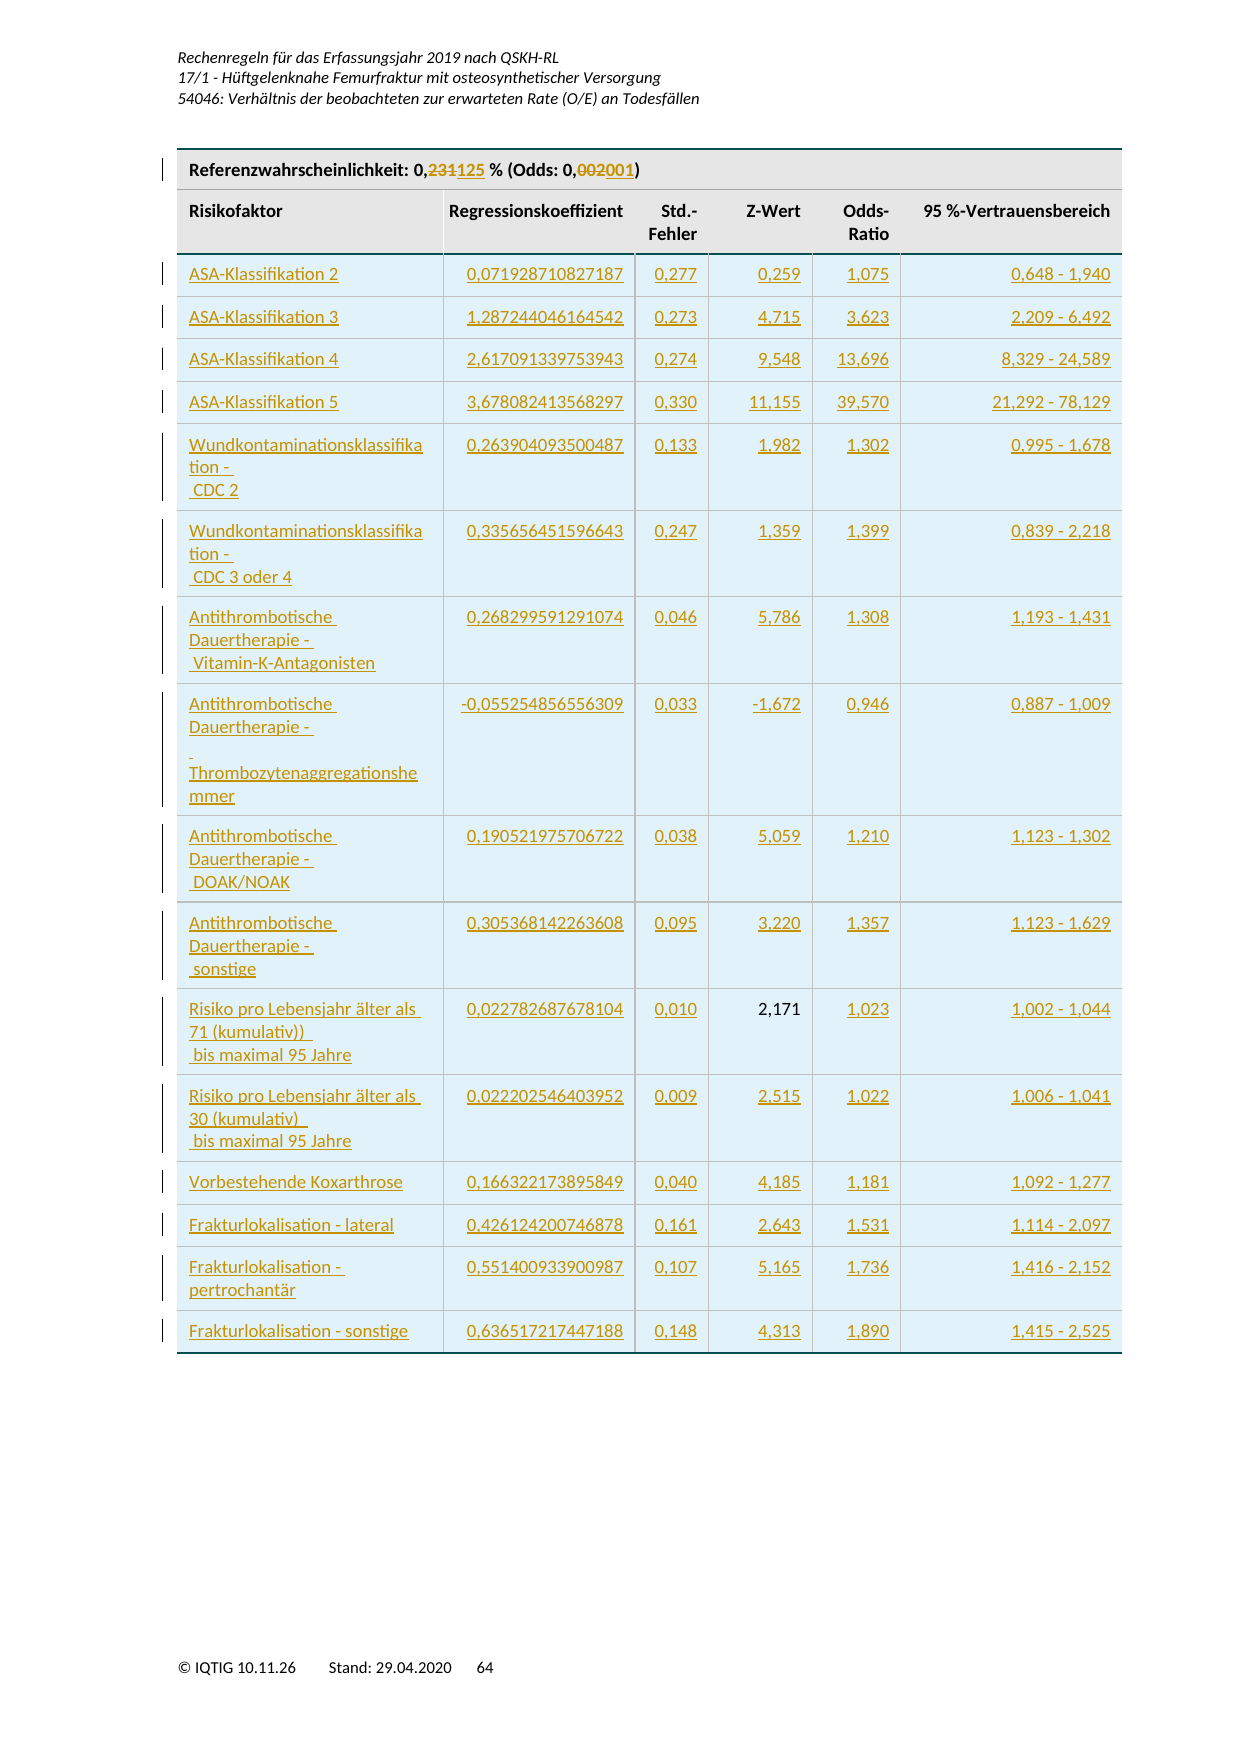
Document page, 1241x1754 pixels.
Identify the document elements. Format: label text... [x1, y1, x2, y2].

table_cell Odds- Ratio [812, 190, 901, 253]
table_cell Risikofaktor [177, 190, 443, 253]
table_cell Std.- Fehler [635, 190, 709, 253]
table_header Referenzwahrscheinlichkeit: 0, % (Odds: 0,) [177, 150, 1122, 189]
table_cell Regressionskoeffizient [444, 190, 635, 253]
table_cell Z-Wert [709, 190, 812, 253]
table_cell 95 %-Vertrauensbereich [901, 190, 1122, 253]
